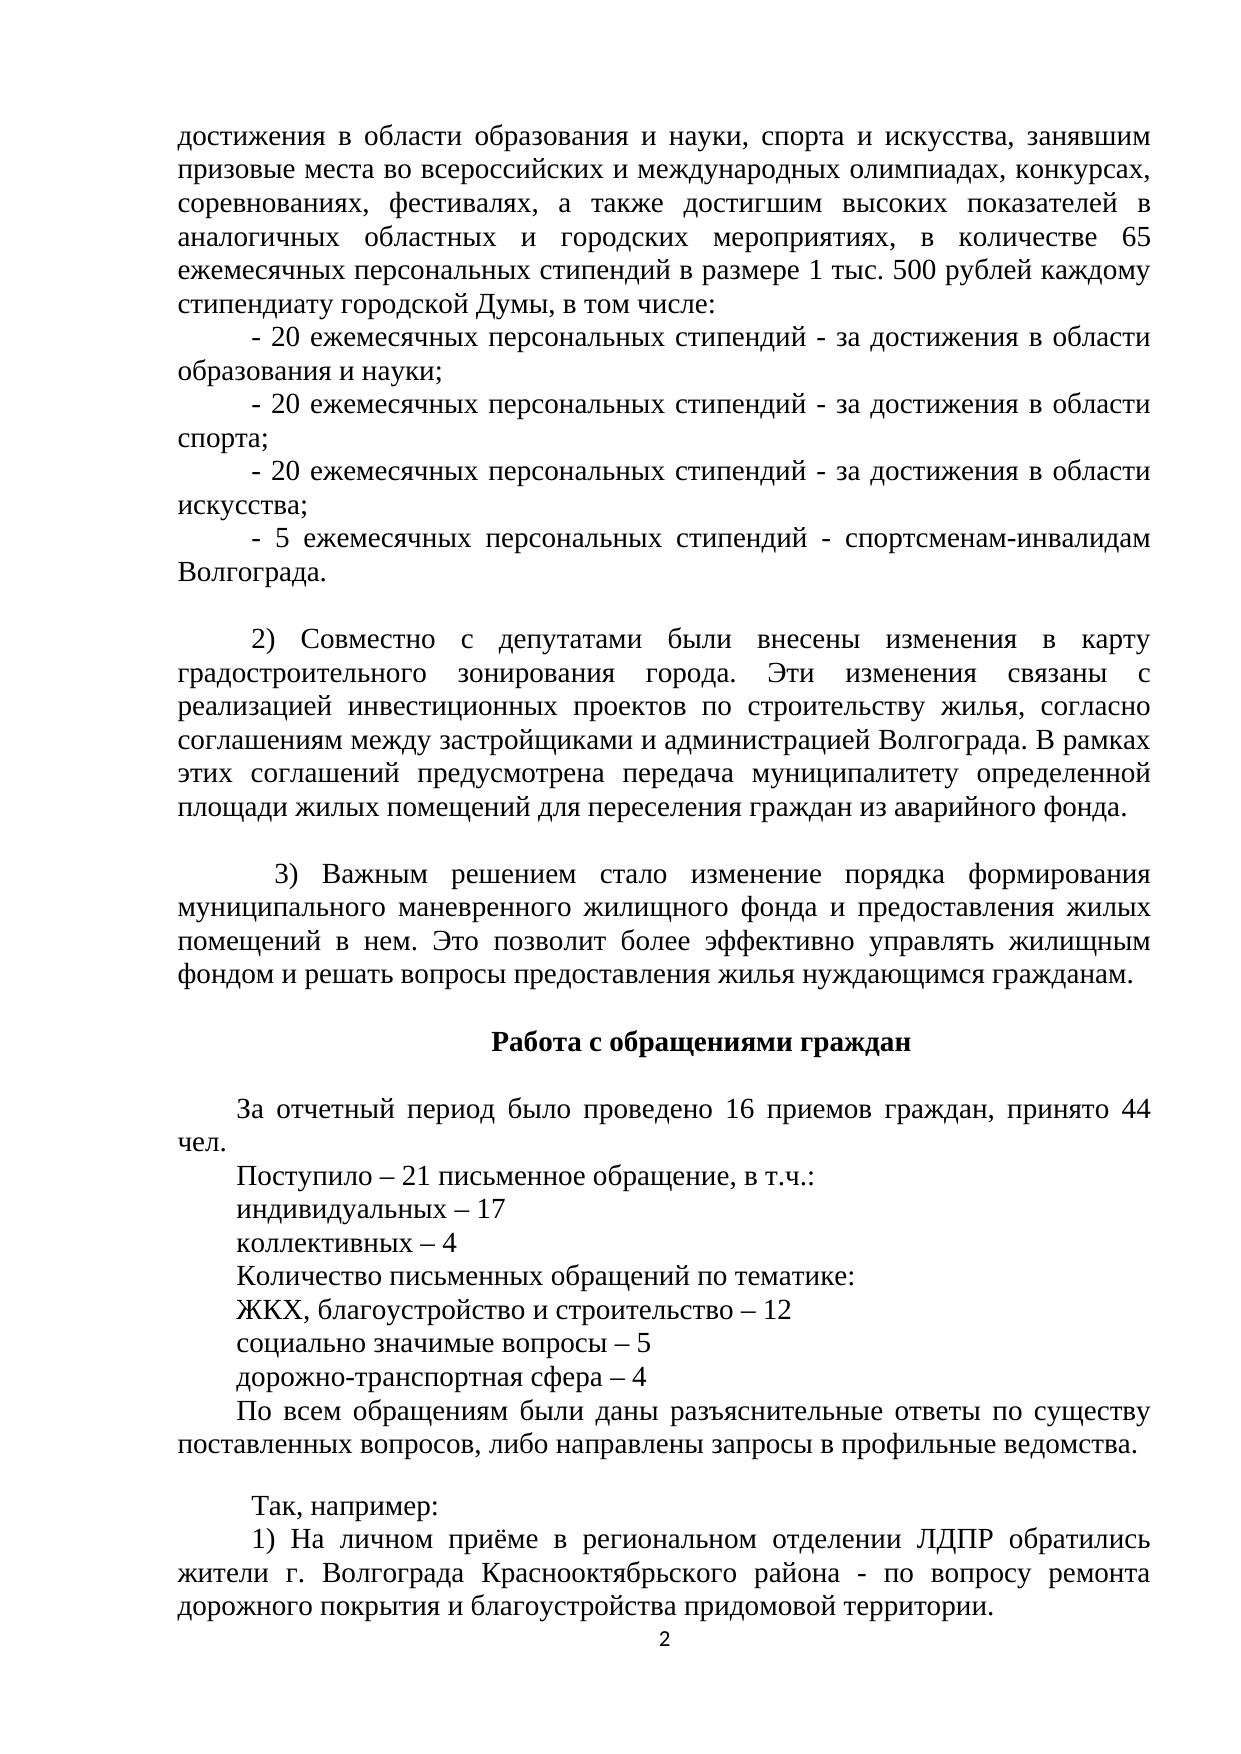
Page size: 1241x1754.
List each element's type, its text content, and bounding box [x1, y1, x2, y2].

text индивидуальных – 17 [177, 1191, 1152, 1225]
text - 20 ежемесячных персональных стипендий - за достижения в области образования и науки; [177, 319, 1152, 386]
text 2) Совместно с депутатами были внесены изменения в карту градостроительного зонирования города. Эти изменения связаны с реализацией инвестиционных проектов по строительству жилья, согласно соглашениям между застройщиками и администрацией Волгограда. В рамках этих соглашений предусмотрена передача муниципалитету определенной площади жилых помещений для переселения граждан из аварийного фонда. [177, 621, 1152, 822]
text ЖКХ, благоустройство и строительство – 12 [177, 1292, 1152, 1326]
text 1) На личном приёме в региональном отделении ЛДПР обратились жители г. Волгограда Краснооктябрьского района - по вопросу ремонта дорожного покрытия и благоустройства придомовой территории. [177, 1521, 1152, 1622]
list За отчетный период было проведено 16 приемов граждан, принято 44 чел. [177, 1091, 1152, 1158]
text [177, 118, 1152, 319]
text - 20 ежемесячных персональных стипендий - за достижения в области спорта; [177, 386, 1152, 453]
text Работа с обращениями граждан [177, 1024, 1152, 1057]
text Количество письменных обращений по тематике: [177, 1258, 1152, 1292]
text Поступило – 21 письменное обращение, в т.ч.: [177, 1158, 1152, 1191]
text коллективных – 4 [177, 1225, 1152, 1258]
list По всем обращениям были даны разъяснительные ответы по существу поставленных вопросов, либо направлены запросы в профильные ведомства. [177, 1393, 1152, 1460]
text социально значимые вопросы – 5 [177, 1326, 1152, 1359]
text - 5 ежемесячных персональных стипендий - спортсменам-инвалидам Волгограда. [177, 521, 1152, 588]
text 3) Важным решением стало изменение порядка формирования муниципального маневренного жилищного фонда и предоставления жилых помещений в нем. Это позволит более эффективно управлять жилищным фондом и решать вопросы предоставления жилья нуждающимся гражданам. [177, 856, 1152, 990]
text Так, например: [177, 1488, 1152, 1521]
text - 20 ежемесячных персональных стипендий - за достижения в области искусства; [177, 453, 1152, 521]
text дорожно-транспортная сфера – 4 [177, 1359, 1152, 1393]
